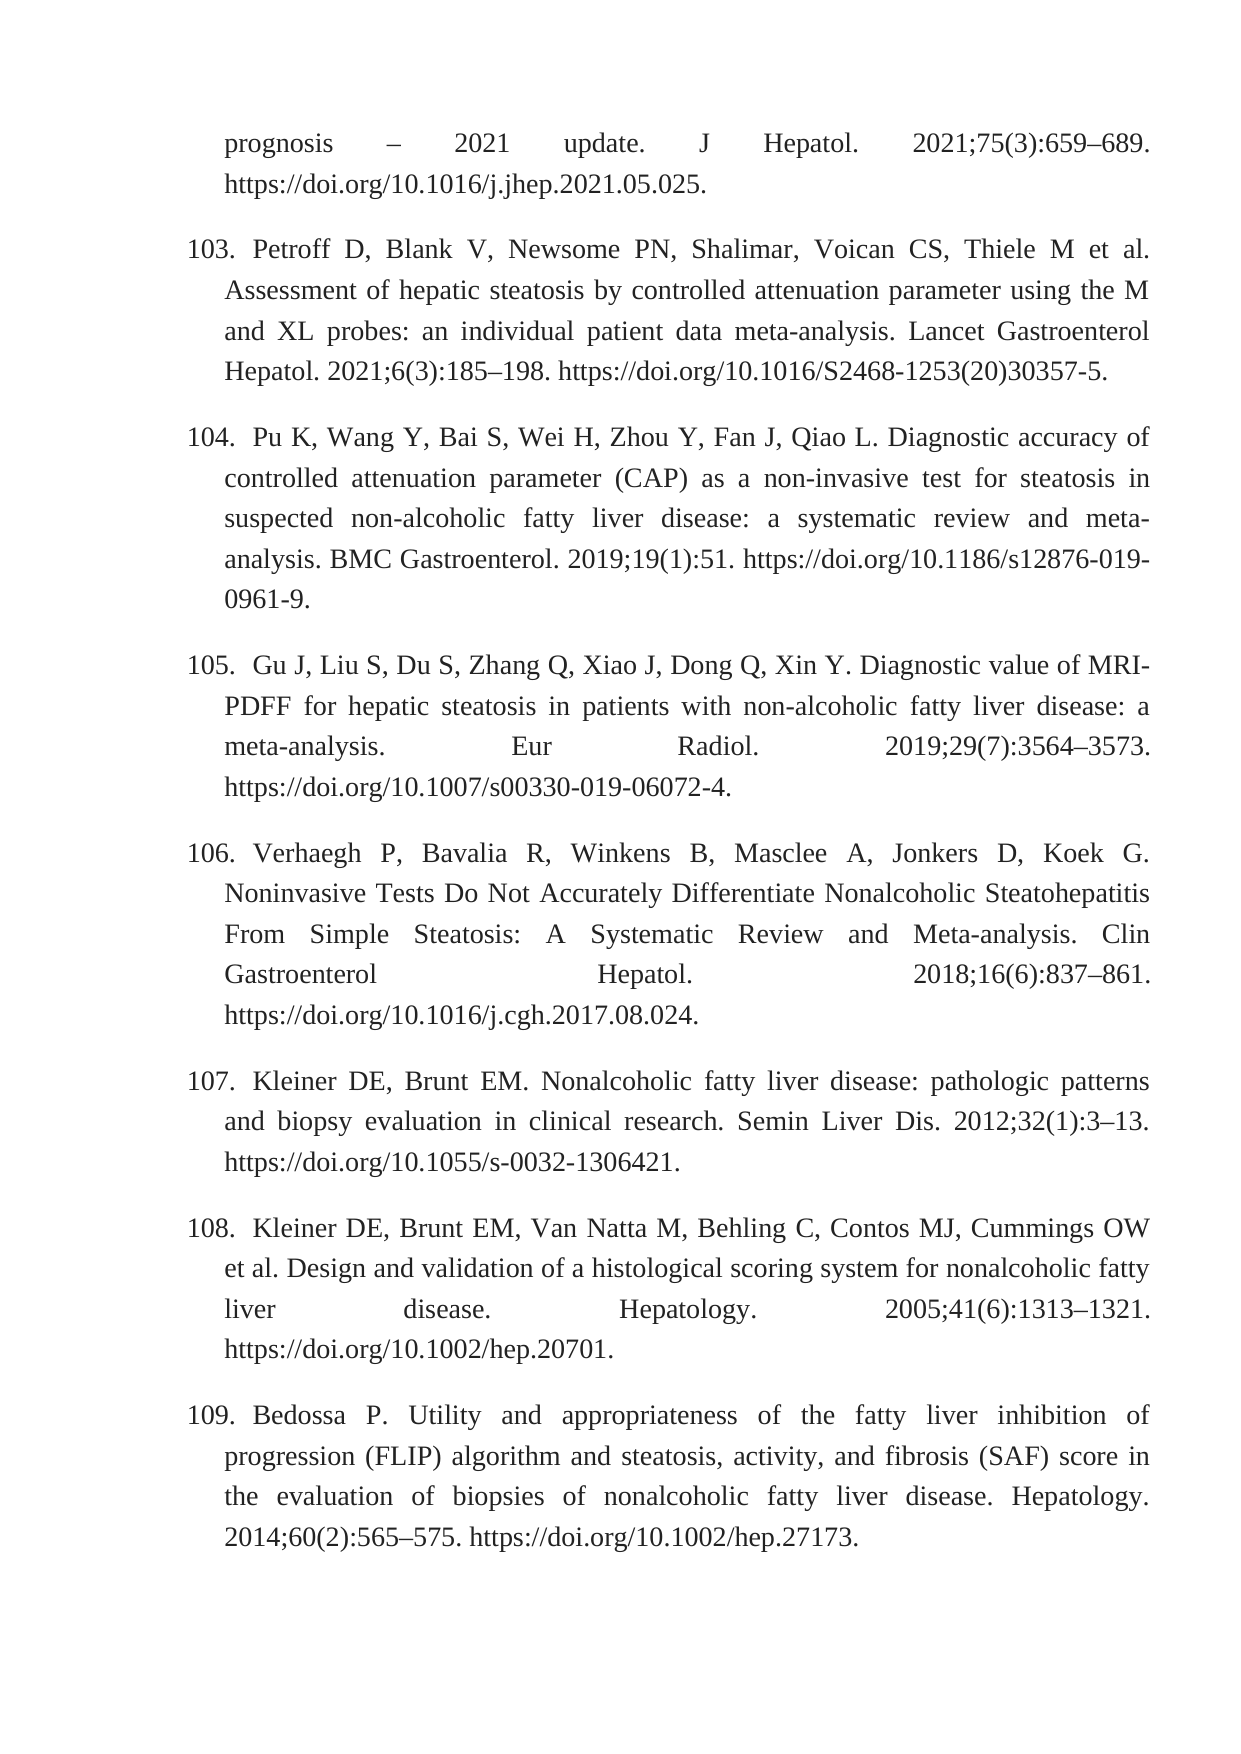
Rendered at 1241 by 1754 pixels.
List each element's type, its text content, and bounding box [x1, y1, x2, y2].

list Petroff D, Blank V, Newsome PN, Shalimar, Voican CS, Thiele M et al. Assessment of hepatic steatosis by controlled attenuation parameter using the M and XL probes: an individual patient data meta-analysis. Lancet Gastroenterol Hepatol. 2021;6(3):185–198. https://doi.org/10.1016/S2468-1253(20)30357-5. [187, 224, 1152, 387]
list Bedossa P. Utility and appropriateness of the fatty liver inhibition of progression (FLIP) algorithm and steatosis, activity, and fibrosis (SAF) score in the evaluation of biopsies of nonalcoholic fatty liver disease. Hepatology. 2014;60(2):565–575. https://doi.org/10.1002/hep.27173. [187, 1390, 1152, 1552]
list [187, 118, 1152, 199]
list Kleiner DE, Brunt EM, Van Natta M, Behling C, Contos MJ, Cummings OW et al. Design and validation of a histological scoring system for nonalcoholic fatty liver disease. Hepatology. 2005;41(6):1313–1321. https://doi.org/10.1002/hep.20701. [187, 1202, 1152, 1365]
list Kleiner DE, Brunt EM. Nonalcoholic fatty liver disease: pathologic patterns and biopsy evaluation in clinical research. Semin Liver Dis. 2012;32(1):3–13. https://doi.org/10.1055/s-0032-1306421. [187, 1056, 1152, 1177]
list Verhaegh P, Bavalia R, Winkens B, Masclee A, Jonkers D, Koek G. Noninvasive Tests Do Not Accurately Differentiate Nonalcoholic Steatohepatitis From Simple Steatosis: A Systematic Review and Meta-analysis. Clin Gastroenterol Hepatol. 2018;16(6):837–861. https://doi.org/10.1016/j.cgh.2017.08.024. [187, 827, 1152, 1031]
list Pu K, Wang Y, Bai S, Wei H, Zhou Y, Fan J, Qiao L. Diagnostic accuracy of controlled attenuation parameter (CAP) as a non-invasive test for steatosis in suspected non-alcoholic fatty liver disease: a systematic review and meta-analysis. BMC Gastroenterol. 2019;19(1):51. https://doi.org/10.1186/s12876-019-0961-9. [187, 412, 1152, 615]
list Gu J, Liu S, Du S, Zhang Q, Xiao J, Dong Q, Xin Y. Diagnostic value of MRI-PDFF for hepatic steatosis in patients with non-alcoholic fatty liver disease: a meta-analysis. Eur Radiol. 2019;29(7):3564–3573. https://doi.org/10.1007/s00330-019-06072-4. [187, 640, 1152, 802]
